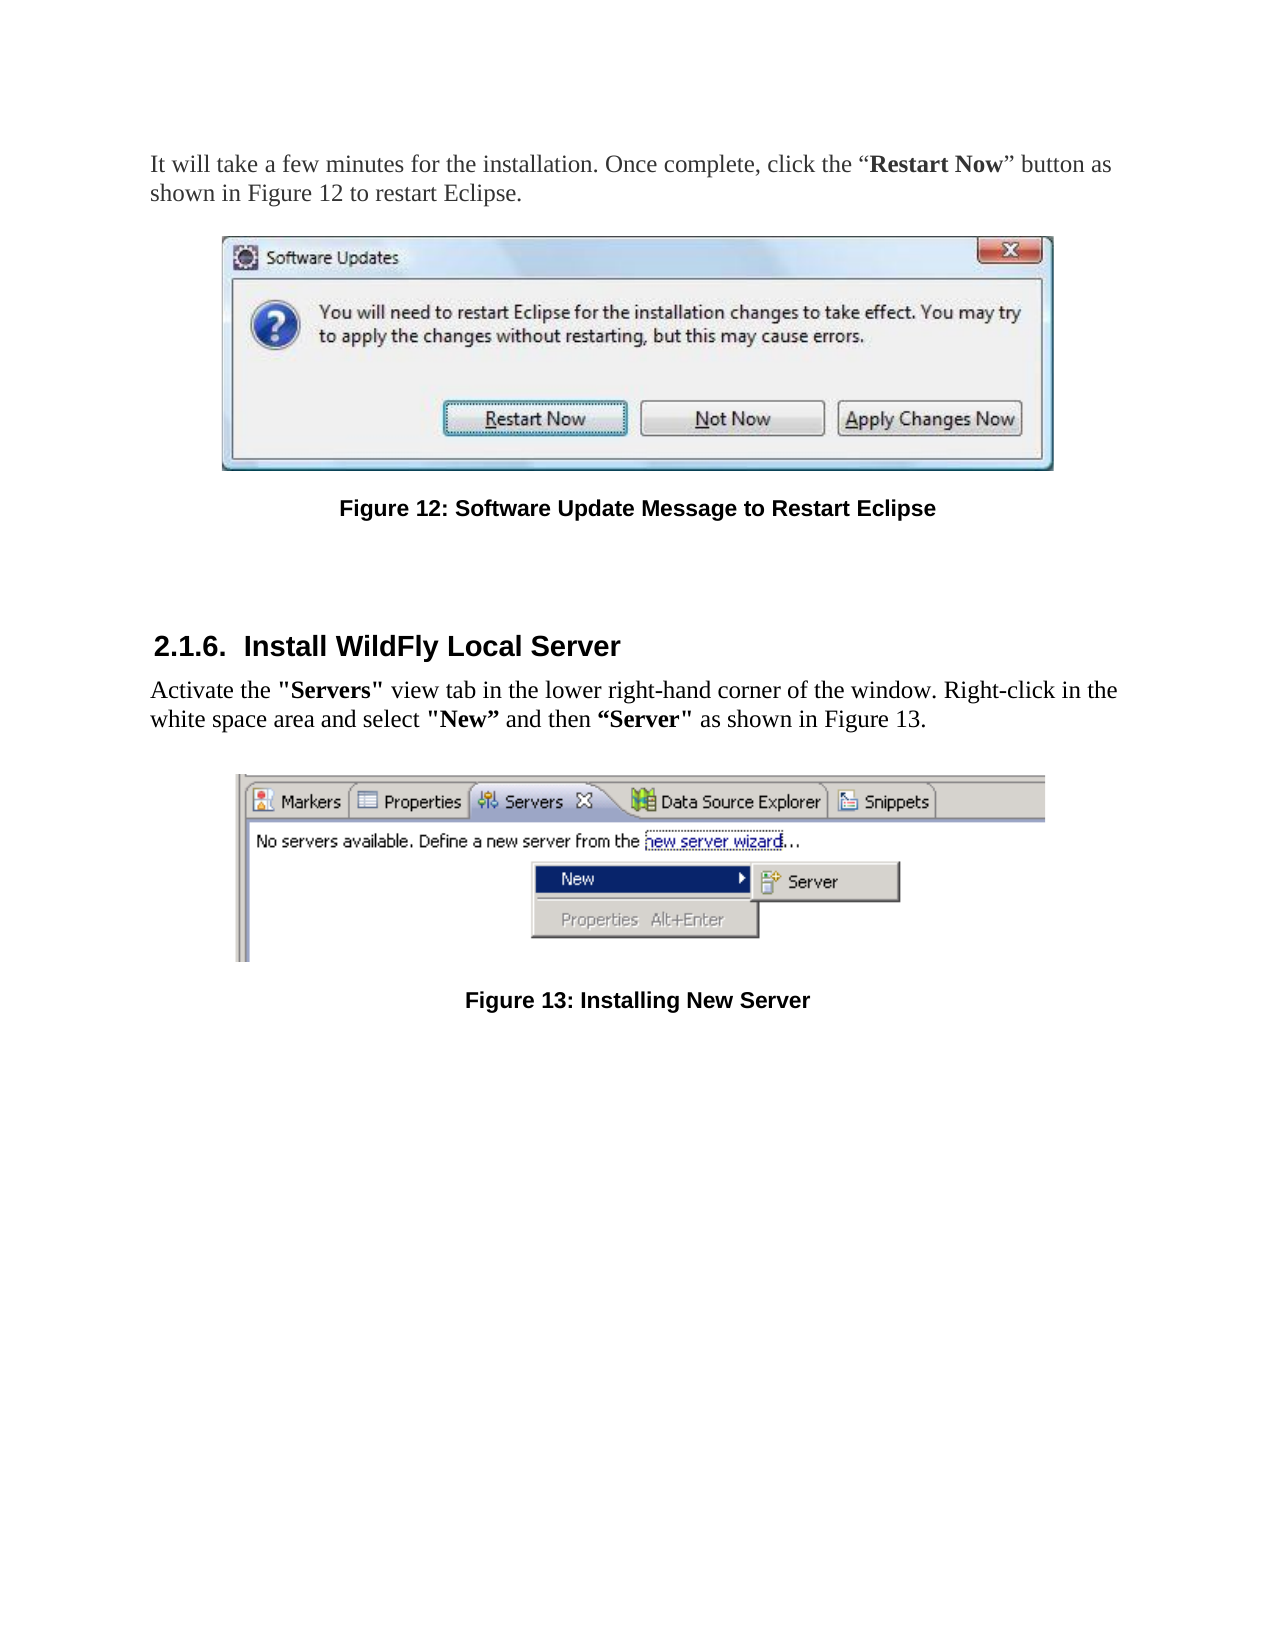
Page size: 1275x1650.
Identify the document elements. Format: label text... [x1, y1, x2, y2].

subtitle Install WildFly Local Server [154, 629, 1137, 663]
text Figure 13: Installing New Server [334, 987, 942, 1013]
picture [228, 774, 1046, 962]
text Activate the "Servers" view tab in the lower right-hand corner of the window. Right-click in the white space area and select "New” and then “Server" as shown in Figure 13. [150, 675, 1122, 732]
text Figure 12: Software Update Message to Restart Eclipse [333, 495, 942, 522]
text It will take a few minutes for the installation. Once complete, click the “Restart Now” button as shown in Figure 12 to restart Eclipse. [150, 149, 1117, 207]
picture [221, 236, 1054, 471]
